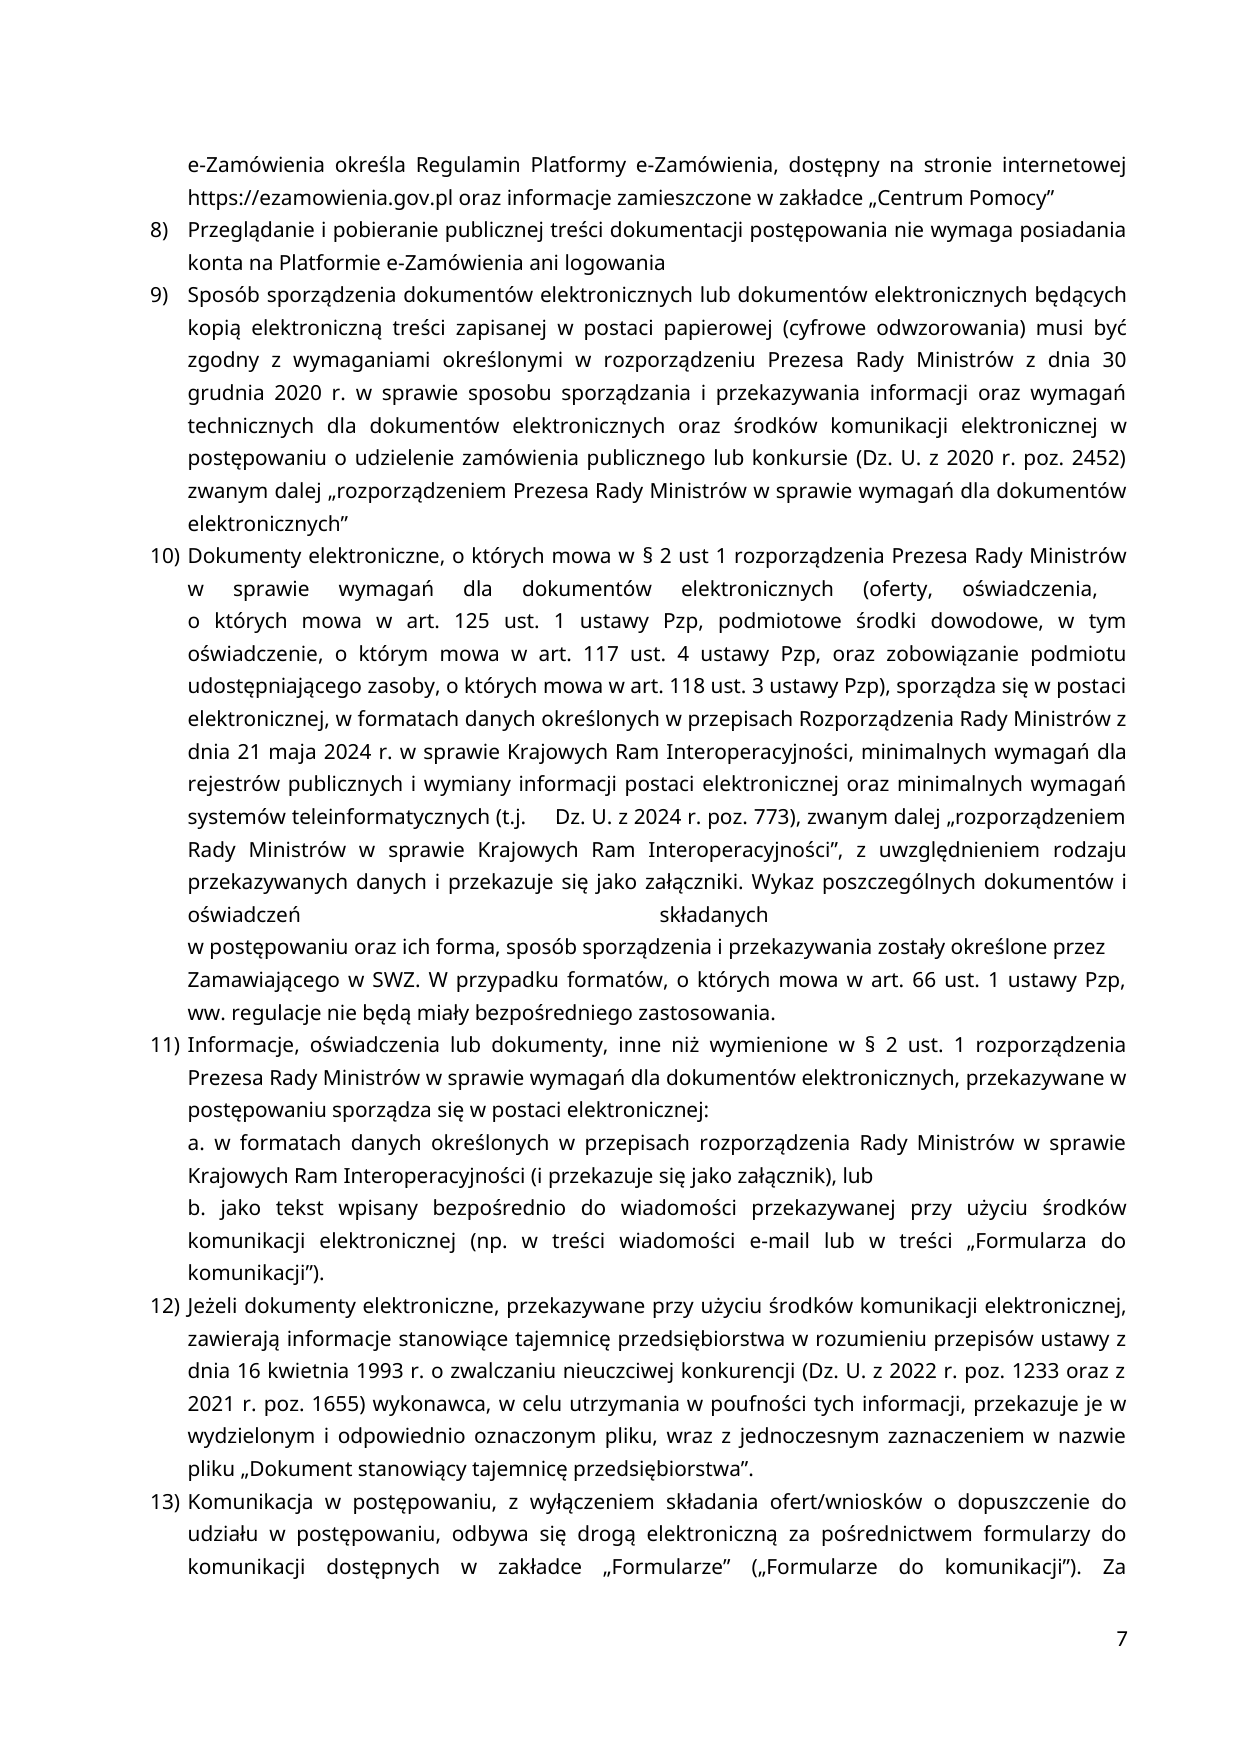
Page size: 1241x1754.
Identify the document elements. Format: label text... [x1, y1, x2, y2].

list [150, 1487, 1128, 1580]
list a. w formatach danych określonych w przepisach rozporządzenia Rady Ministrów w sprawie Krajowych Ram Interoperacyjności (i przekazuje się jako załącznik), lub [187, 1128, 1128, 1189]
list Sposób sporządzenia dokumentów elektronicznych lub dokumentów elektronicznych będących kopią elektroniczną treści zapisanej w postaci papierowej (cyfrowe odwzorowania) musi być zgodny z wymaganiami określonymi w rozporządzeniu Prezesa Rady Ministrów z dnia 30 grudnia 2020 r. w sprawie sposobu sporządzania i przekazywania informacji oraz wymagań technicznych dla dokumentów elektronicznych oraz środków komunikacji elektronicznej w postępowaniu o udzielenie zamówienia publicznego lub konkursie (Dz. U. z 2020 r. poz. 2452) zwanym dalej „rozporządzeniem Prezesa Rady Ministrów w sprawie wymagań dla dokumentów elektronicznych” [150, 280, 1128, 537]
list Jeżeli dokumenty elektroniczne, przekazywane przy użyciu środków komunikacji elektronicznej, zawierają informacje stanowiące tajemnicę przedsiębiorstwa w rozumieniu przepisów ustawy z dnia 16 kwietnia 1993 r. o zwalczaniu nieuczciwej konkurencji (Dz. U. z 2022 r. poz. 1233 oraz z 2021 r. poz. 1655) wykonawca, w celu utrzymania w poufności tych informacji, przekazuje je w wydzielonym i odpowiednio oznaczonym pliku, wraz z jednoczesnym zaznaczeniem w nazwie pliku „Dokument stanowiący tajemnicę przedsiębiorstwa”. [150, 1291, 1128, 1483]
list Przeglądanie i pobieranie publicznej treści dokumentacji postępowania nie wymaga posiadania konta na Platformie e-Zamówienia ani logowania [150, 215, 1128, 276]
list Dokumenty elektroniczne, o których mowa w § 2 ust 1 rozporządzenia Prezesa Rady Ministrów w sprawie wymagań dla dokumentów elektronicznych (oferty, oświadczenia, o których mowa w art. 125 ust. 1 ustawy Pzp, podmiotowe środki dowodowe, w tym oświadczenie, o którym mowa w art. 117 ust. 4 ustawy Pzp, oraz zobowiązanie podmiotu udostępniającego zasoby, o których mowa w art. 118 ust. 3 ustawy Pzp), sporządza się w postaci elektronicznej, w formatach danych określonych w przepisach Rozporządzenia Rady Ministrów z dnia 21 maja 2024 r. w sprawie Krajowych Ram Interoperacyjności, minimalnych wymagań dla rejestrów publicznych i wymiany informacji postaci elektronicznej oraz minimalnych wymagań systemów teleinformatycznych (t.j. Dz. U. z 2024 r. poz. 773), zwanym dalej „rozporządzeniem Rady Ministrów w sprawie Krajowych Ram Interoperacyjności”, z uwzględnieniem rodzaju przekazywanych danych i przekazuje się jako załączniki. Wykaz poszczególnych dokumentów i oświadczeń składanych w postępowaniu oraz ich forma, sposób sporządzenia i przekazywania zostały określone przez [150, 541, 1128, 961]
list b. jako tekst wpisany bezpośrednio do wiadomości przekazywanej przy użyciu środków komunikacji elektronicznej (np. w treści wiadomości e-mail lub w treści „Formularza do komunikacji”). [187, 1193, 1128, 1287]
list Zamawiającego w SWZ. W przypadku formatów, o których mowa w art. 66 ust. 1 ustawy Pzp, ww. regulacje nie będą miały bezpośredniego zastosowania. [187, 965, 1128, 1026]
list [150, 150, 1128, 211]
list Informacje, oświadczenia lub dokumenty, inne niż wymienione w § 2 ust. 1 rozporządzenia Prezesa Rady Ministrów w sprawie wymagań dla dokumentów elektronicznych, przekazywane w postępowaniu sporządza się w postaci elektronicznej: [150, 1030, 1128, 1124]
